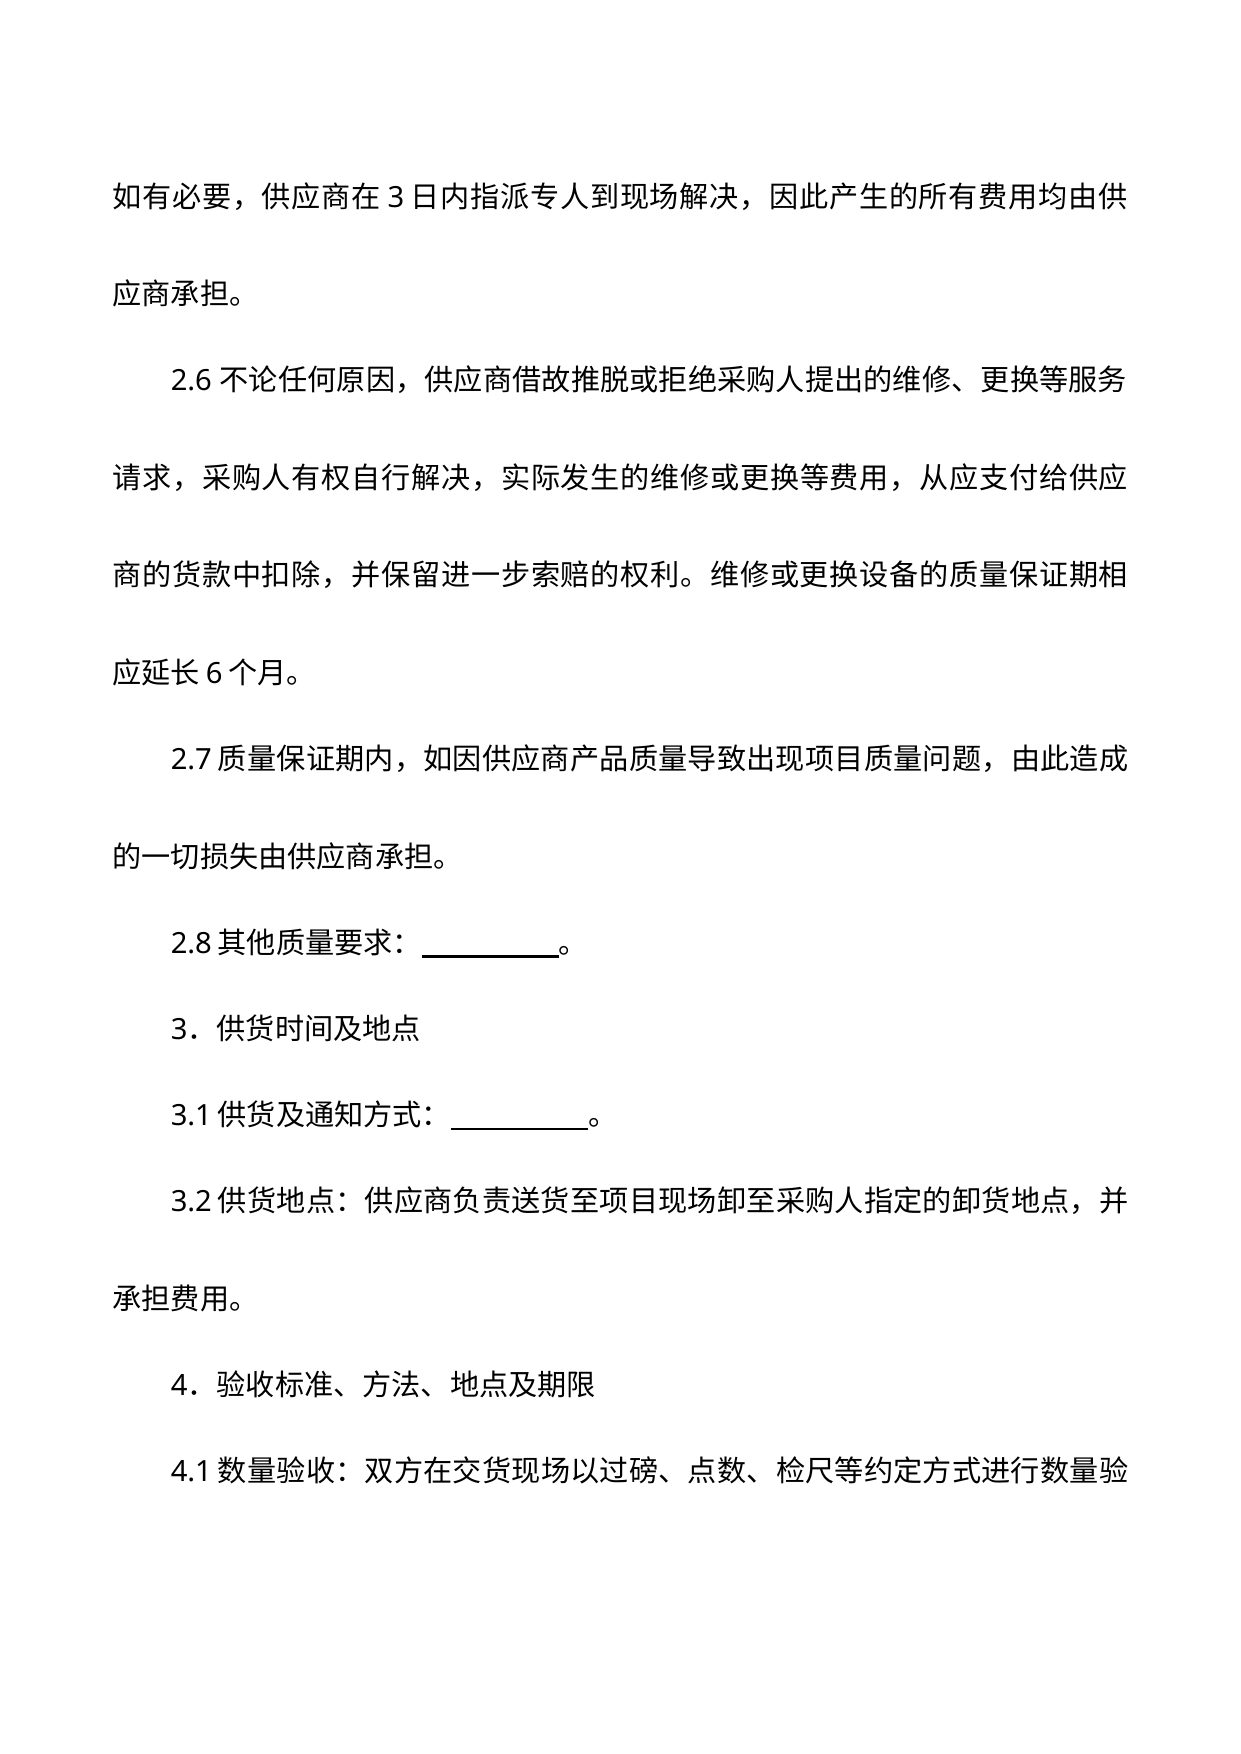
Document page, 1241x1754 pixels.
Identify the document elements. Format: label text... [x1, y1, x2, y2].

text 4．验收标准、方法、地点及期限 [112, 1350, 1128, 1415]
text 2.8其他质量要求： 。 [112, 908, 1128, 973]
text 3.1供货及通知方式： 。 [112, 1080, 1128, 1145]
text 2.6 不论任何原因，供应商借故推脱或拒绝采购人提出的维修、更换等服务请求，采购人有权自行解决，实际发生的维修或更换等费用，从应支付给供应商的货款中扣除，并保留进一步索赔的权利。维修或更换设备的质量保证期相应延长6个月。 [112, 346, 1128, 703]
text 2.7质量保证期内，如因供应商产品质量导致出现项目质量问题，由此造成的一切损失由供应商承担。 [112, 724, 1128, 887]
text 3．供货时间及地点 [112, 994, 1128, 1059]
text 3.2供货地点：供应商负责送货至项目现场卸至采购人指定的卸货地点，并承担费用。 [112, 1166, 1128, 1329]
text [112, 1436, 1128, 1501]
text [112, 162, 1128, 324]
